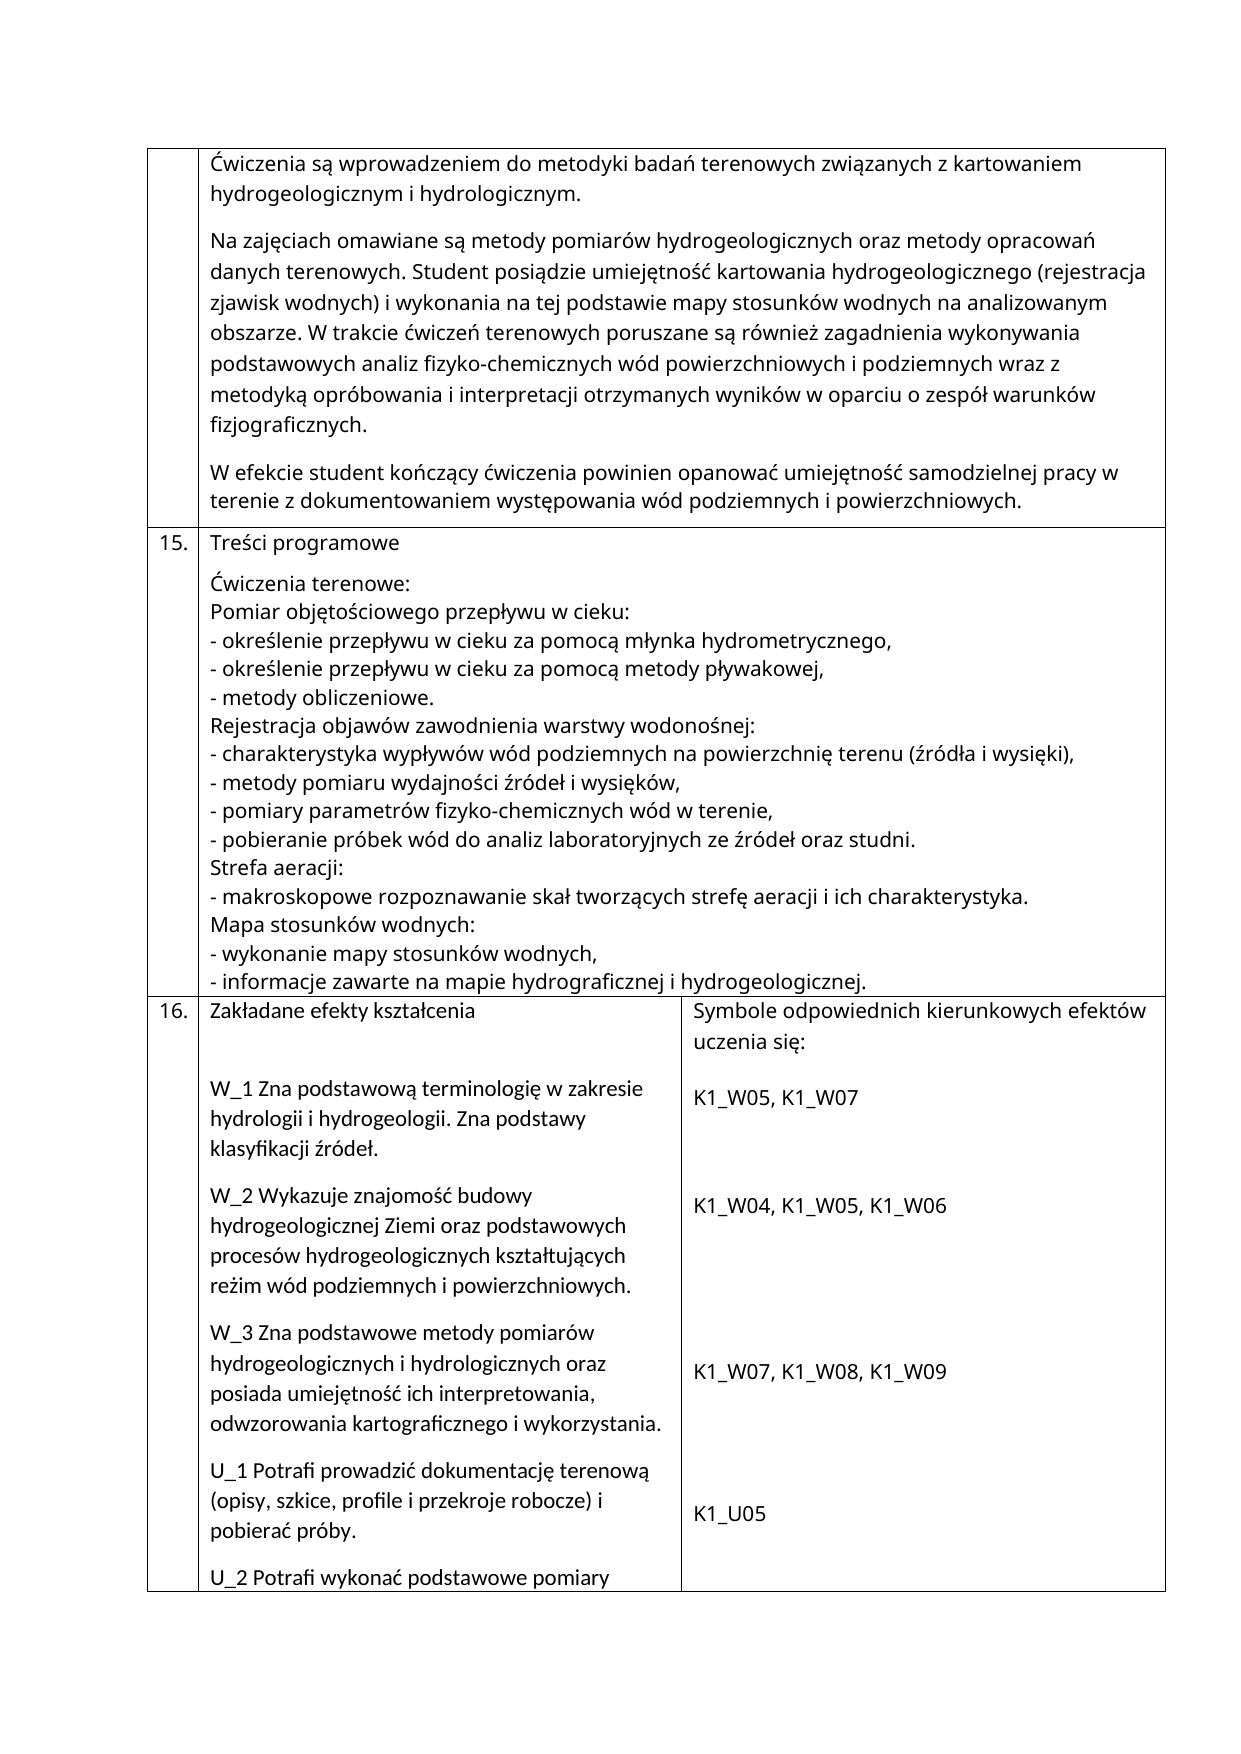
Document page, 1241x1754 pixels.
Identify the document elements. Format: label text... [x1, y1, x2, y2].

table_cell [682, 997, 1165, 1591]
table_cell [148, 997, 198, 1591]
table_cell Treści programowe Ćwiczenia terenowe: Pomiar objętościowego przepływu w cieku: - określenie przepływu w cieku za pomocą młynka hydrometrycznego, - określenie przepływu w cieku za pomocą metody pływakowej, - metody obliczeniowe. Rejestracja objawów zawodnienia warstwy wodonośnej: - charakterystyka wypływów wód podziemnych na powierzchnię terenu (źródła i wysięki), - metody pomiaru wydajności źródeł i wysięków, - pomiary parametrów fizyko-chemicznych wód w terenie, - pobieranie próbek wód do analiz laboratoryjnych ze źródeł oraz studni. Strefa aeracji: - makroskopowe rozpoznawanie skał tworzących strefę aeracji i ich charakterystyka. Mapa stosunków wodnych: - wykonanie mapy stosunków wodnych, - informacje zawarte na mapie hydrograficznej i hydrogeologicznej. [199, 528, 1165, 996]
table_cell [199, 997, 681, 1591]
table_cell [148, 149, 198, 527]
table_cell [148, 528, 198, 996]
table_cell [199, 149, 1165, 527]
